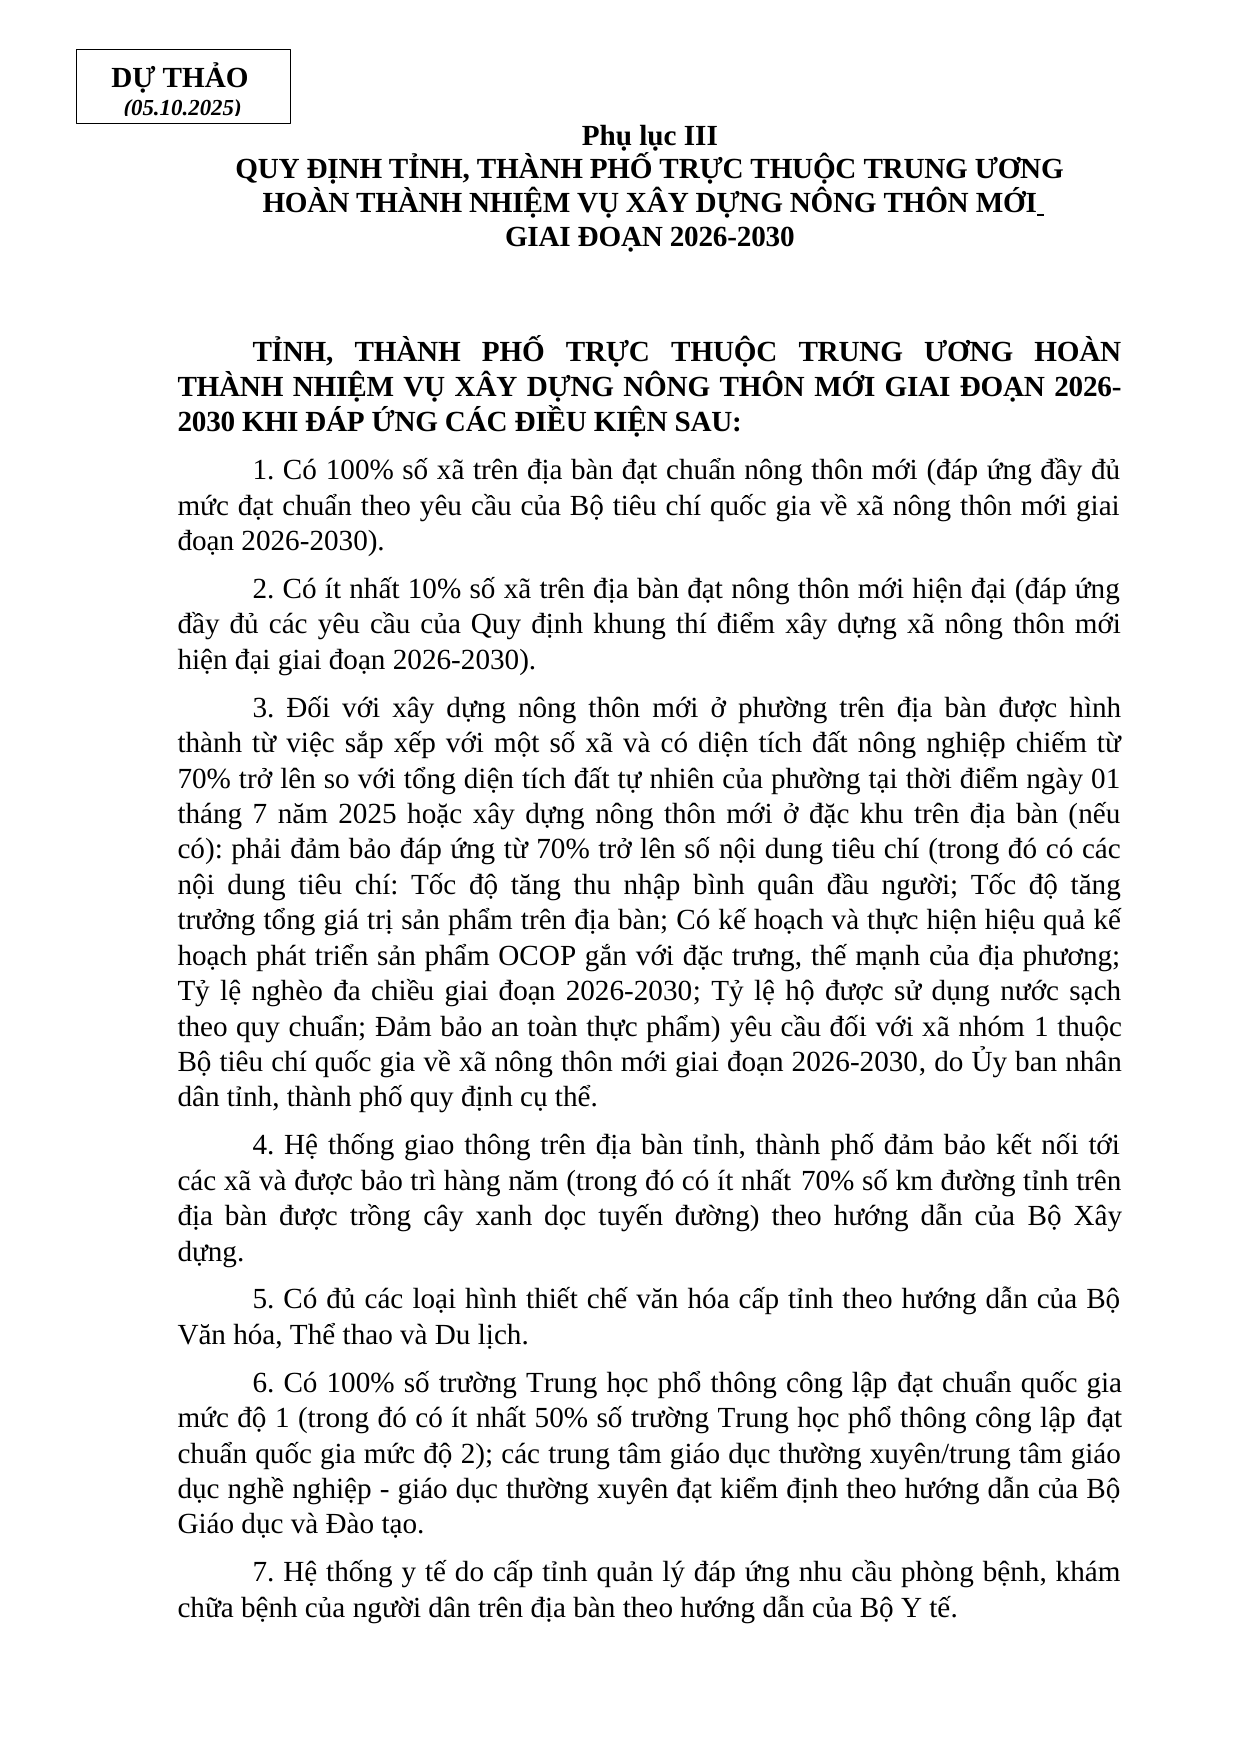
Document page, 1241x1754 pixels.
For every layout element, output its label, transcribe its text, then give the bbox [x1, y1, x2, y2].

text 7. Hệ thống y tế do cấp tỉnh quản lý đáp ứng nhu cầu phòng bệnh, khám chữa bệnh của người dân trên địa bàn theo hướng dẫn của Bộ Y tế. [177, 1553, 1122, 1623]
text 2. Có ít nhất 10% số xã trên địa bàn đạt nông thôn mới hiện đại (đáp ứng đầy đủ các yêu cầu của Quy định khung thí điểm xây dựng xã nông thôn mới hiện đại giai đoạn 2026-2030). [177, 569, 1122, 676]
text 6. Có 100% số trường Trung học phổ thông công lập đạt chuẩn quốc gia mức độ 1 (trong đó có ít nhất 50% số trường Trung học phổ thông công lập đạt chuẩn quốc gia mức độ 2); các trung tâm giáo dục thường xuyên/trung tâm giáo dục nghề nghiệp - giáo dục thường xuyên đạt kiểm định theo hướng dẫn của Bộ Giáo dục và Đào tạo. [177, 1363, 1122, 1540]
text 1. Có 100% số xã trên địa bàn đạt chuẩn nông thôn mới (đáp ứng đầy đủ mức đạt chuẩn theo yêu cầu của Bộ tiêu chí quốc gia về xã nông thôn mới giai đoạn 2026-2030). [177, 451, 1122, 557]
text 4. Hệ thống giao thông trên địa bàn tỉnh, thành phố đảm bảo kết nối tới các xã và được bảo trì hàng năm (trong đó có ít nhất 70% số km đường tỉnh trên địa bàn được trồng cây xanh dọc tuyến đường) theo hướng dẫn của Bộ Xây dựng. [177, 1126, 1122, 1267]
text QUY ĐỊNH TỈNH, THÀNH PHỐ TRỰC THUỘC TRUNG ƯƠNG [177, 152, 1122, 185]
text GIAI ĐOẠN 2026-2030 [177, 219, 1122, 252]
text Phụ lục III [177, 118, 1122, 152]
text 3. Đối với xây dựng nông thôn mới ở phường trên địa bàn được hình thành từ việc sắp xếp với một số xã và có diện tích đất nông nghiệp chiếm từ 70% trở lên so với tổng diện tích đất tự nhiên của phường tại thời điểm ngày 01 tháng 7 năm 2025 hoặc xây dựng nông thôn mới ở đặc khu trên địa bàn (nếu có): phải đảm bảo đáp ứng từ 70% trở lên số nội dung tiêu chí (trong đó có các nội dung tiêu chí: Tốc độ tăng thu nhập bình quân đầu người; Tốc độ tăng trưởng tổng giá trị sản phẩm trên địa bàn; Có kế hoạch và thực hiện hiệu quả kế hoạch phát triển sản phẩm OCOP gắn với đặc trưng, thế mạnh của địa phương; Tỷ lệ nghèo đa chiều giai đoạn 2026-2030; Tỷ lệ hộ được sử dụng nước sạch theo quy chuẩn; Đảm bảo an toàn thực phẩm) yêu cầu đối với xã nhóm 1 thuộc Bộ tiêu chí quốc gia về xã nông thôn mới giai đoạn 2026-2030, do Ủy ban nhân dân tỉnh, thành phố quy định cụ thể. [177, 688, 1122, 1113]
text TỈNH, THÀNH PHỐ TRỰC THUỘC TRUNG ƯƠNG HOÀN THÀNH NHIỆM VỤ XÂY DỰNG NÔNG THÔN MỚI GIAI ĐOẠN 2026-2030 KHI ĐÁP ỨNG CÁC ĐIỀU KIỆN SAU: [177, 332, 1122, 438]
text 5. Có đủ các loại hình thiết chế văn hóa cấp tỉnh theo hướng dẫn của Bộ Văn hóa, Thể thao và Du lịch. [177, 1280, 1122, 1351]
text HOÀN THÀNH NHIỆM VỤ XÂY DỰNG NÔNG THÔN MỚI [177, 185, 1122, 219]
